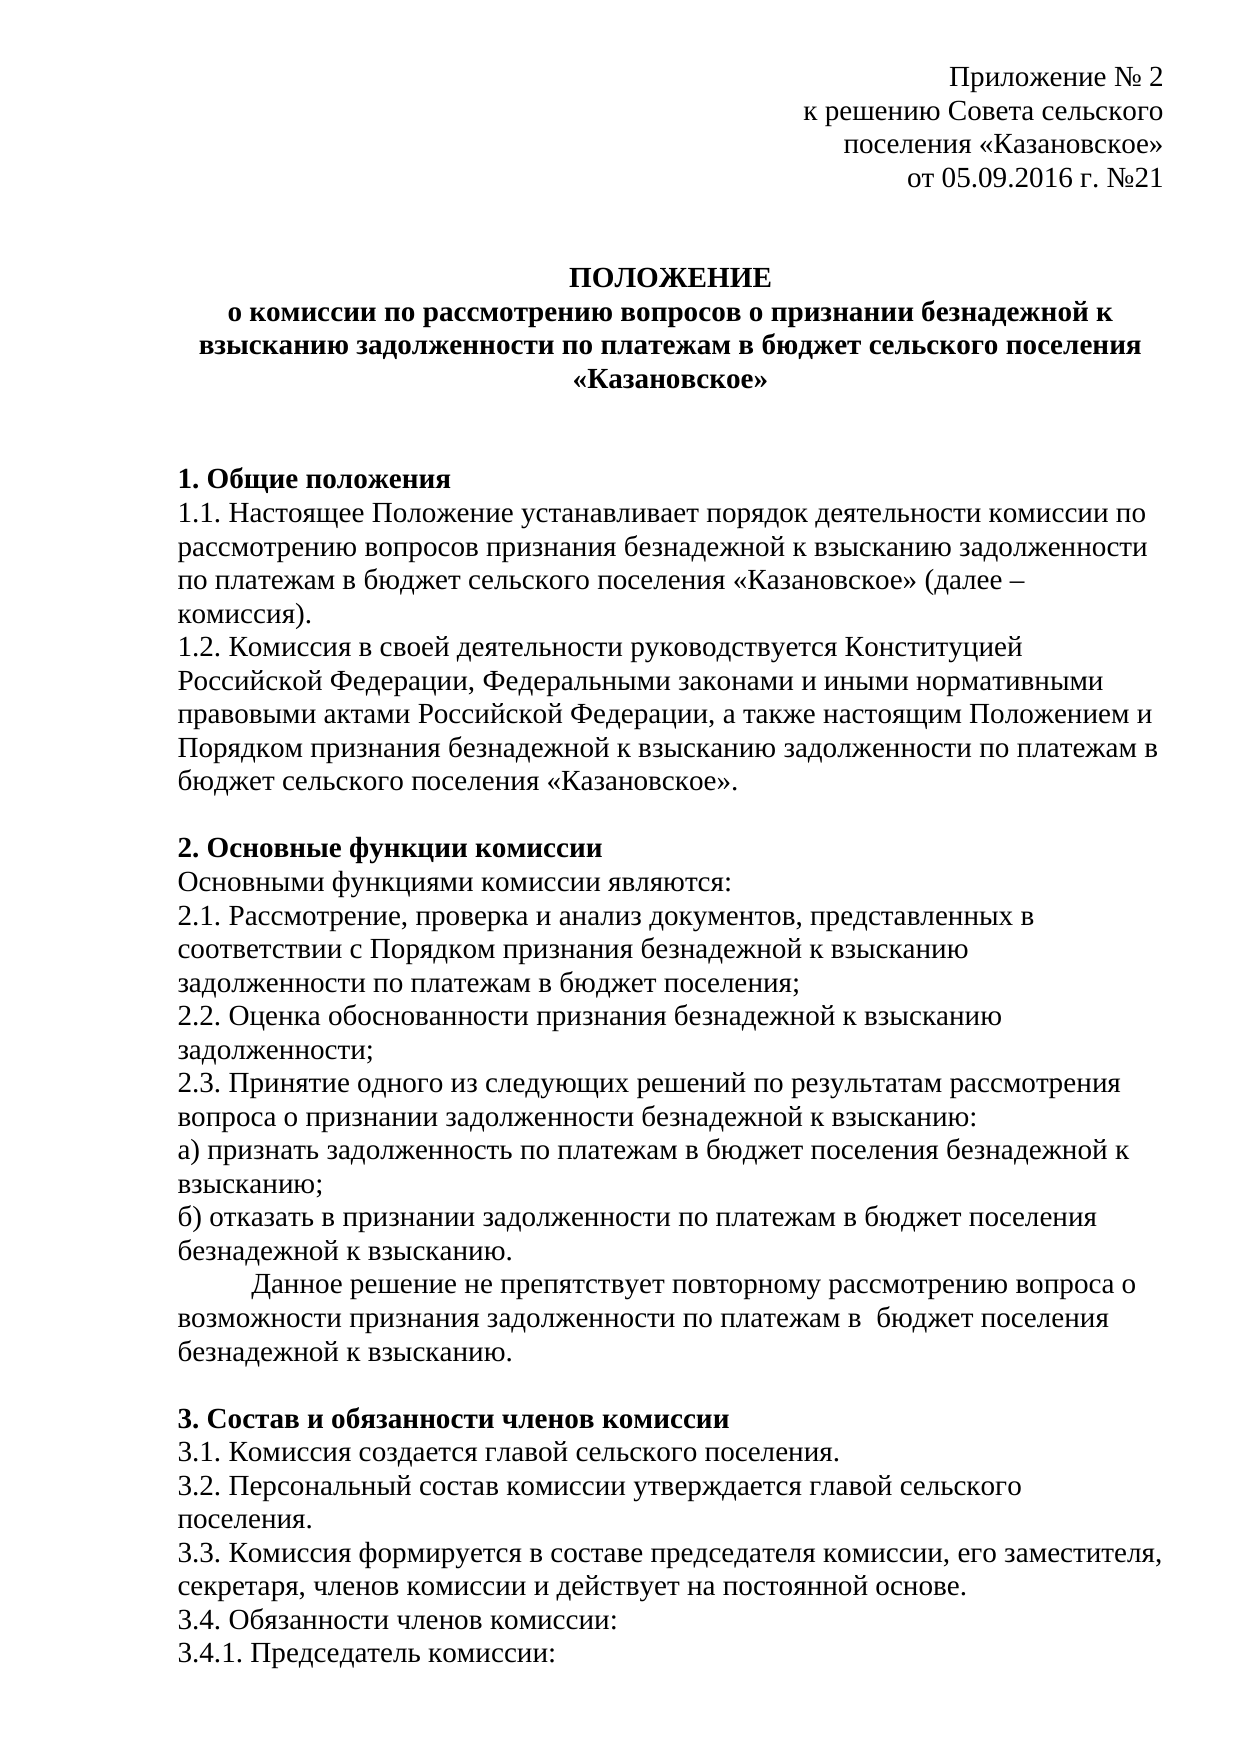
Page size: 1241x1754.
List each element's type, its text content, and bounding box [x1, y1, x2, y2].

text Данное решение не препятствует повторному рассмотрению вопроса о возможности признания задолженности по платежам в бюджет поселения безнадежной к взысканию. [177, 1267, 1163, 1367]
text 3.1. Комиссия создается главой сельского поселения. [177, 1434, 1163, 1468]
text Приложение № 2 [177, 59, 1163, 93]
text от 05.09.2016 г. №21 [767, 160, 1163, 193]
text 2.3. Принятие одного из следующих решений по результатам рассмотрения вопроса о признании задолженности безнадежной к взысканию: [177, 1065, 1163, 1132]
text 3.4. Обязанности членов комиссии: [177, 1602, 1163, 1636]
text о комиссии по рассмотрению вопросов о признании безнадежной к взысканию задолженности по платежам в бюджет сельского поселения «Казановское» [177, 294, 1163, 394]
text Основными функциями комиссии являются: [177, 864, 1163, 898]
text к решению Совета сельского поселения «Казановское» [767, 93, 1163, 160]
text ПОЛОЖЕНИЕ [177, 260, 1163, 294]
text б) отказать в признании задолженности по платежам в бюджет поселения безнадежной к взысканию. [177, 1199, 1163, 1267]
text 3.4.1. Председатель комиссии: [177, 1636, 1163, 1669]
text 2.2. Оценка обоснованности признания безнадежной к взысканию задолженности; [177, 998, 1163, 1065]
text 2.1. Рассмотрение, проверка и анализ документов, представленных в соответствии с Порядком признания безнадежной к взысканию задолженности по платежам в бюджет поселения; [177, 898, 1163, 998]
text 1.1. Настоящее Положение устанавливает порядок деятельности комиссии по рассмотрению вопросов признания безнадежной к взысканию задолженности по платежам в бюджет сельского поселения «Казановское» (далее – комиссия). [177, 495, 1163, 629]
text 3.3. Комиссия формируется в составе председателя комиссии, его заместителя, секретаря, членов комиссии и действует на постоянной основе. [177, 1535, 1163, 1602]
text 3.2. Персональный состав комиссии утверждается главой сельского поселения. [177, 1468, 1163, 1535]
text 3. Состав и обязанности членов комиссии [177, 1401, 1163, 1434]
text 1.2. Комиссия в своей деятельности руководствуется Конституцией Российской Федерации, Федеральными законами и иными нормативными правовыми актами Российской Федерации, а также настоящим Положением и Порядком признания безнадежной к взысканию задолженности по платежам в бюджет сельского поселения «Казановское». [177, 629, 1163, 797]
text 1. Общие положения [177, 462, 1163, 495]
text 2. Основные функции комиссии [177, 831, 1163, 864]
text а) признать задолженность по платежам в бюджет поселения безнадежной к взысканию; [177, 1132, 1163, 1199]
